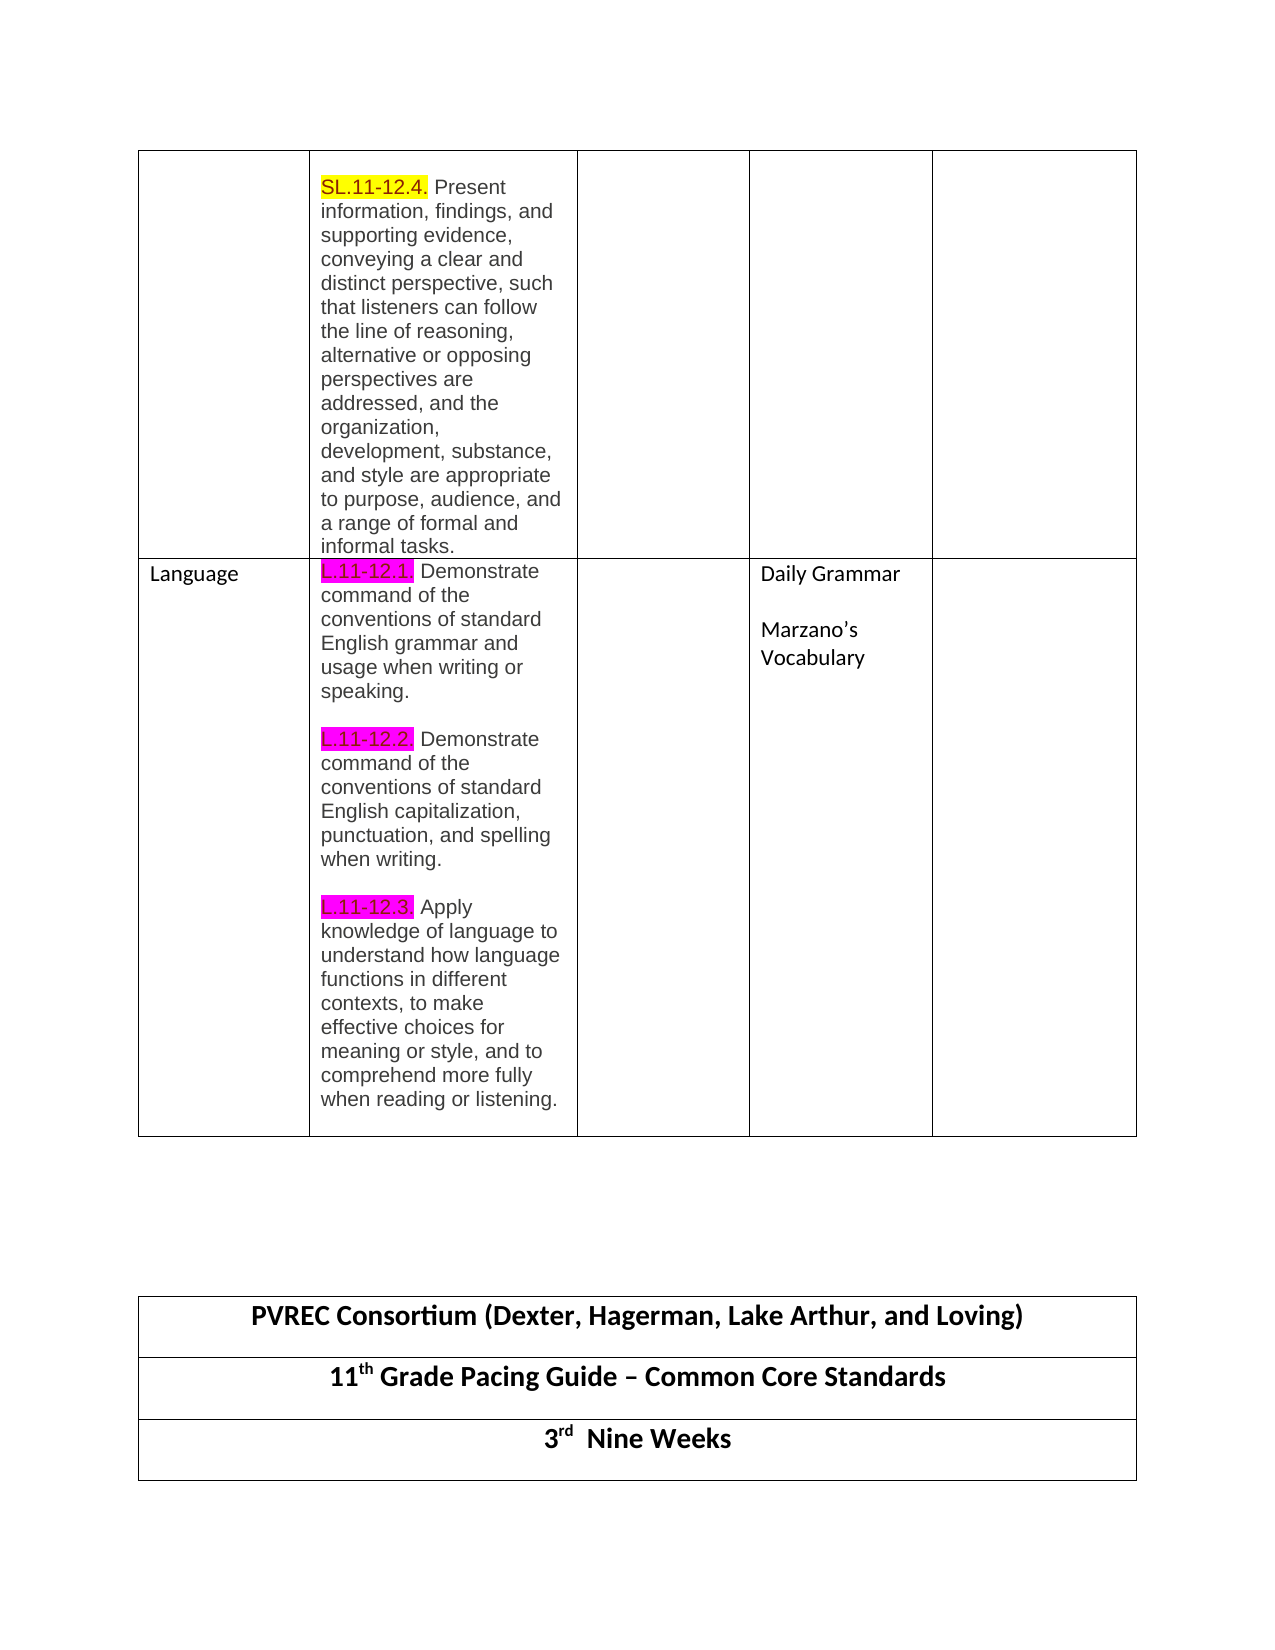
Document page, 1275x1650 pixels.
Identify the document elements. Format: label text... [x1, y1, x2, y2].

table_cell L.11-12.1. Demonstrate command of the conventions of standard English grammar and usage when writing or speaking. L.11-12.2. Demonstrate command of the conventions of standard English capitalization, punctuation, and spelling when writing. L.11-12.3. Apply knowledge of language to understand how language functions in different contexts, to make effective choices for meaning or style, and to comprehend more fully when reading or listening. [310, 559, 577, 1136]
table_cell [139, 151, 309, 558]
table_cell 3rd Nine Weeks [139, 1420, 1136, 1480]
table_header PVREC Consortium (Dexter, Hagerman, Lake Arthur, and Loving) [139, 1297, 1136, 1357]
table_cell 11th Grade Pacing Guide – Common Core Standards [139, 1358, 1136, 1419]
table_cell Language [139, 559, 309, 1136]
table_cell [578, 559, 749, 1136]
table_cell [578, 151, 749, 558]
table_cell [933, 559, 1136, 1136]
table_cell Daily Grammar Marzano’s Vocabulary [750, 559, 932, 1136]
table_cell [750, 151, 932, 558]
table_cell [310, 151, 577, 558]
table_cell [933, 151, 1136, 558]
